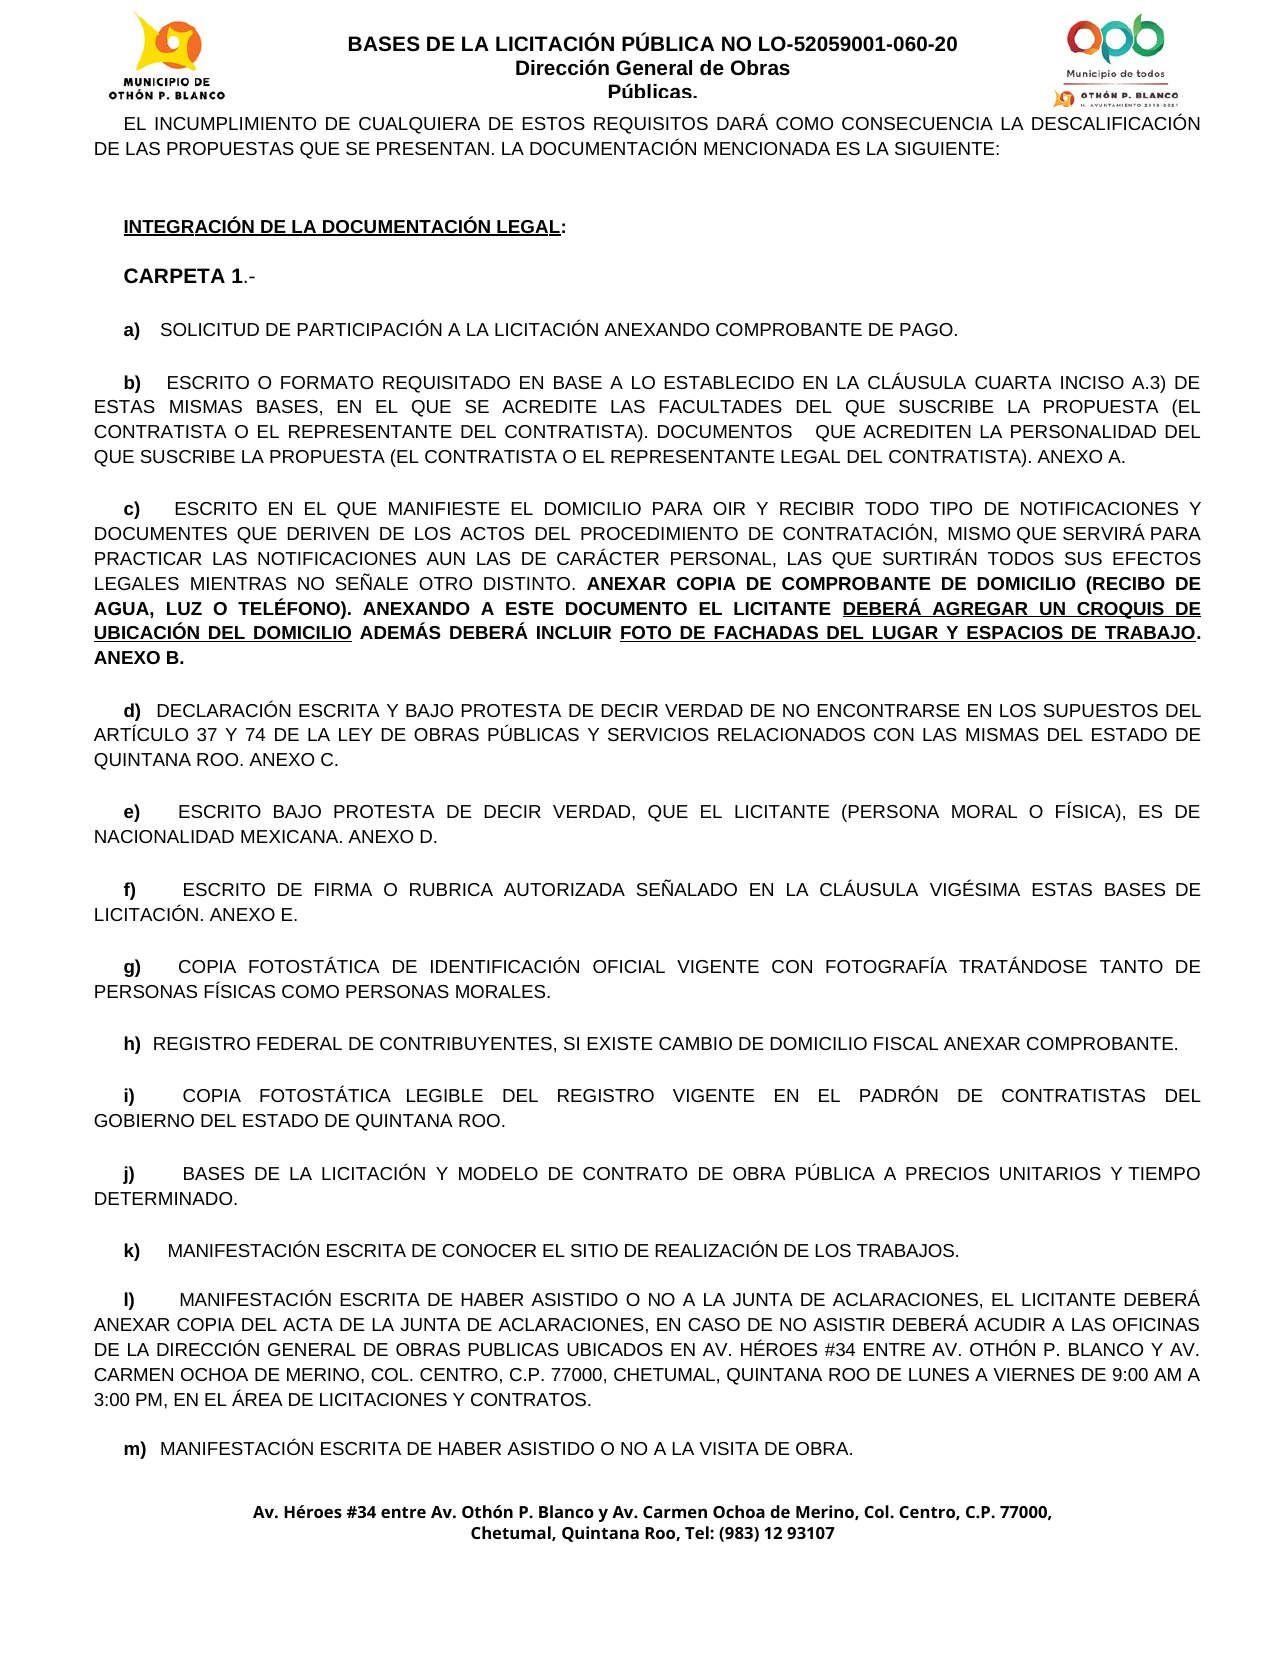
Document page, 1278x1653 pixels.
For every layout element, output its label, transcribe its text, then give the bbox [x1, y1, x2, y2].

text a) SOLICITUD DE PARTICIPACIÓN A LA LICITACIÓN ANEXANDO COMPROBANTE DE PAGO. [94, 319, 1201, 341]
picture [104, 0, 237, 112]
text i) COPIA FOTOSTÁTICA LEGIBLE DEL REGISTRO VIGENTE EN EL PADRÓN DE CONTRATISTAS DEL GOBIERNO DEL ESTADO DE QUINTANA ROO. [94, 1085, 1201, 1132]
text j) BASES DE LA LICITACIÓN Y MODELO DE CONTRATO DE OBRA PÚBLICA A PRECIOS UNITARIOS Y TIEMPO DETERMINADO. [94, 1162, 1201, 1209]
text INTEGRACIÓN DE LA DOCUMENTACIÓN LEGAL: [94, 214, 1201, 237]
text g) COPIA FOTOSTÁTICA DE IDENTIFICACIÓN OFICIAL VIGENTE CON FOTOGRAFÍA TRATÁNDOSE TANTO DE PERSONAS FÍSICAS COMO PERSONAS MORALES. [94, 956, 1201, 1002]
text b) ESCRITO O FORMATO REQUISITADO EN BASE A LO ESTABLECIDO EN LA CLÁUSULA CUARTA INCISO A.3) DE ESTAS MISMAS BASES, EN EL QUE SE ACREDITE LAS FACULTADES DEL QUE SUSCRIBE LA PROPUESTA (EL CONTRATISTA O EL REPRESENTANTE DEL CONTRATISTA). DOCUMENTOS QUE ACREDITEN LA PERSONALIDAD DEL QUE SUSCRIBE LA PROPUESTA (EL CONTRATISTA O EL REPRESENTANTE LEGAL DEL CONTRATISTA). ANEXO A. [94, 371, 1201, 467]
text CARPETA 1.- [94, 264, 1201, 288]
text d) DECLARACIÓN ESCRITA Y BAJO PROTESTA DE DECIR VERDAD DE NO ENCONTRARSE EN LOS SUPUESTOS DEL ARTÍCULO 37 Y 74 DE LA LEY DE OBRAS PÚBLICAS Y SERVICIOS RELACIONADOS CON LAS MISMAS DEL ESTADO DE QUINTANA ROO. ANEXO C. [94, 699, 1201, 771]
text h) REGISTRO FEDERAL DE CONTRIBUYENTES, SI EXISTE CAMBIO DE DOMICILIO FISCAL ANEXAR COMPROBANTE. [94, 1033, 1201, 1054]
text f) ESCRITO DE FIRMA O RUBRICA AUTORIZADA SEÑALADO EN LA CLÁUSULA VIGÉSIMA ESTAS BASES DE LICITACIÓN. ANEXO E. [94, 878, 1201, 925]
text c) ESCRITO EN EL QUE MANIFIESTE EL DOMICILIO PARA OIR Y RECIBIR TODO TIPO DE NOTIFICACIONES Y DOCUMENTES QUE DERIVEN DE LOS ACTOS DEL PROCEDIMIENTO DE CONTRATACIÓN, MISMO QUE SERVIRÁ PARA PRACTICAR LAS NOTIFICACIONES AUN LAS DE CARÁCTER PERSONAL, LAS QUE SURTIRÁN TODOS SUS EFECTOS LEGALES MIENTRAS NO SEÑALE OTRO DISTINTO. ANEXAR COPIA DE COMPROBANTE DE DOMICILIO (RECIBO DE AGUA, LUZ O TELÉFONO). ANEXANDO A ESTE DOCUMENTO EL LICITANTE DEBERÁ AGREGAR UN CROQUIS DE UBICACIÓN DEL DOMICILIO ADEMÁS DEBERÁ INCLUIR FOTO DE FACHADAS DEL LUGAR Y ESPACIOS DE TRABAJO. ANEXO B. [94, 498, 1201, 668]
picture [1049, 13, 1192, 112]
text k) MANIFESTACIÓN ESCRITA DE CONOCER EL SITIO DE REALIZACIÓN DE LOS TRABAJOS. [94, 1240, 1201, 1261]
text m) MANIFESTACIÓN ESCRITA DE HABER ASISTIDO O NO A LA VISITA DE OBRA. [94, 1438, 1201, 1459]
text e) ESCRITO BAJO PROTESTA DE DECIR VERDAD, QUE EL LICITANTE (PERSONA MORAL O FÍSICA), ES DE NACIONALIDAD MEXICANA. ANEXO D. [94, 801, 1201, 848]
text EL INCUMPLIMIENTO DE CUALQUIERA DE ESTOS REQUISITOS DARÁ COMO CONSECUENCIA LA DESCALIFICACIÓN DE LAS PROPUESTAS QUE SE PRESENTAN. LA DOCUMENTACIÓN MENCIONADA ES LA SIGUIENTE: [94, 112, 1201, 159]
text l) MANIFESTACIÓN ESCRITA DE HABER ASISTIDO O NO A LA JUNTA DE ACLARACIONES, EL LICITANTE DEBERÁ ANEXAR COPIA DEL ACTA DE LA JUNTA DE ACLARACIONES, EN CASO DE NO ASISTIR DEBERÁ ACUDIR A LAS OFICINAS DE LA DIRECCIÓN GENERAL DE OBRAS PUBLICAS UBICADOS EN AV. HÉROES #34 ENTRE AV. OTHÓN P. BLANCO Y AV. CARMEN OCHOA DE MERINO, COL. CENTRO, C.P. 77000, CHETUMAL, QUINTANA ROO DE LUNES A VIERNES DE 9:00 AM A 3:00 PM, EN EL ÁREA DE LICITACIONES Y CONTRATOS. [94, 1289, 1201, 1410]
